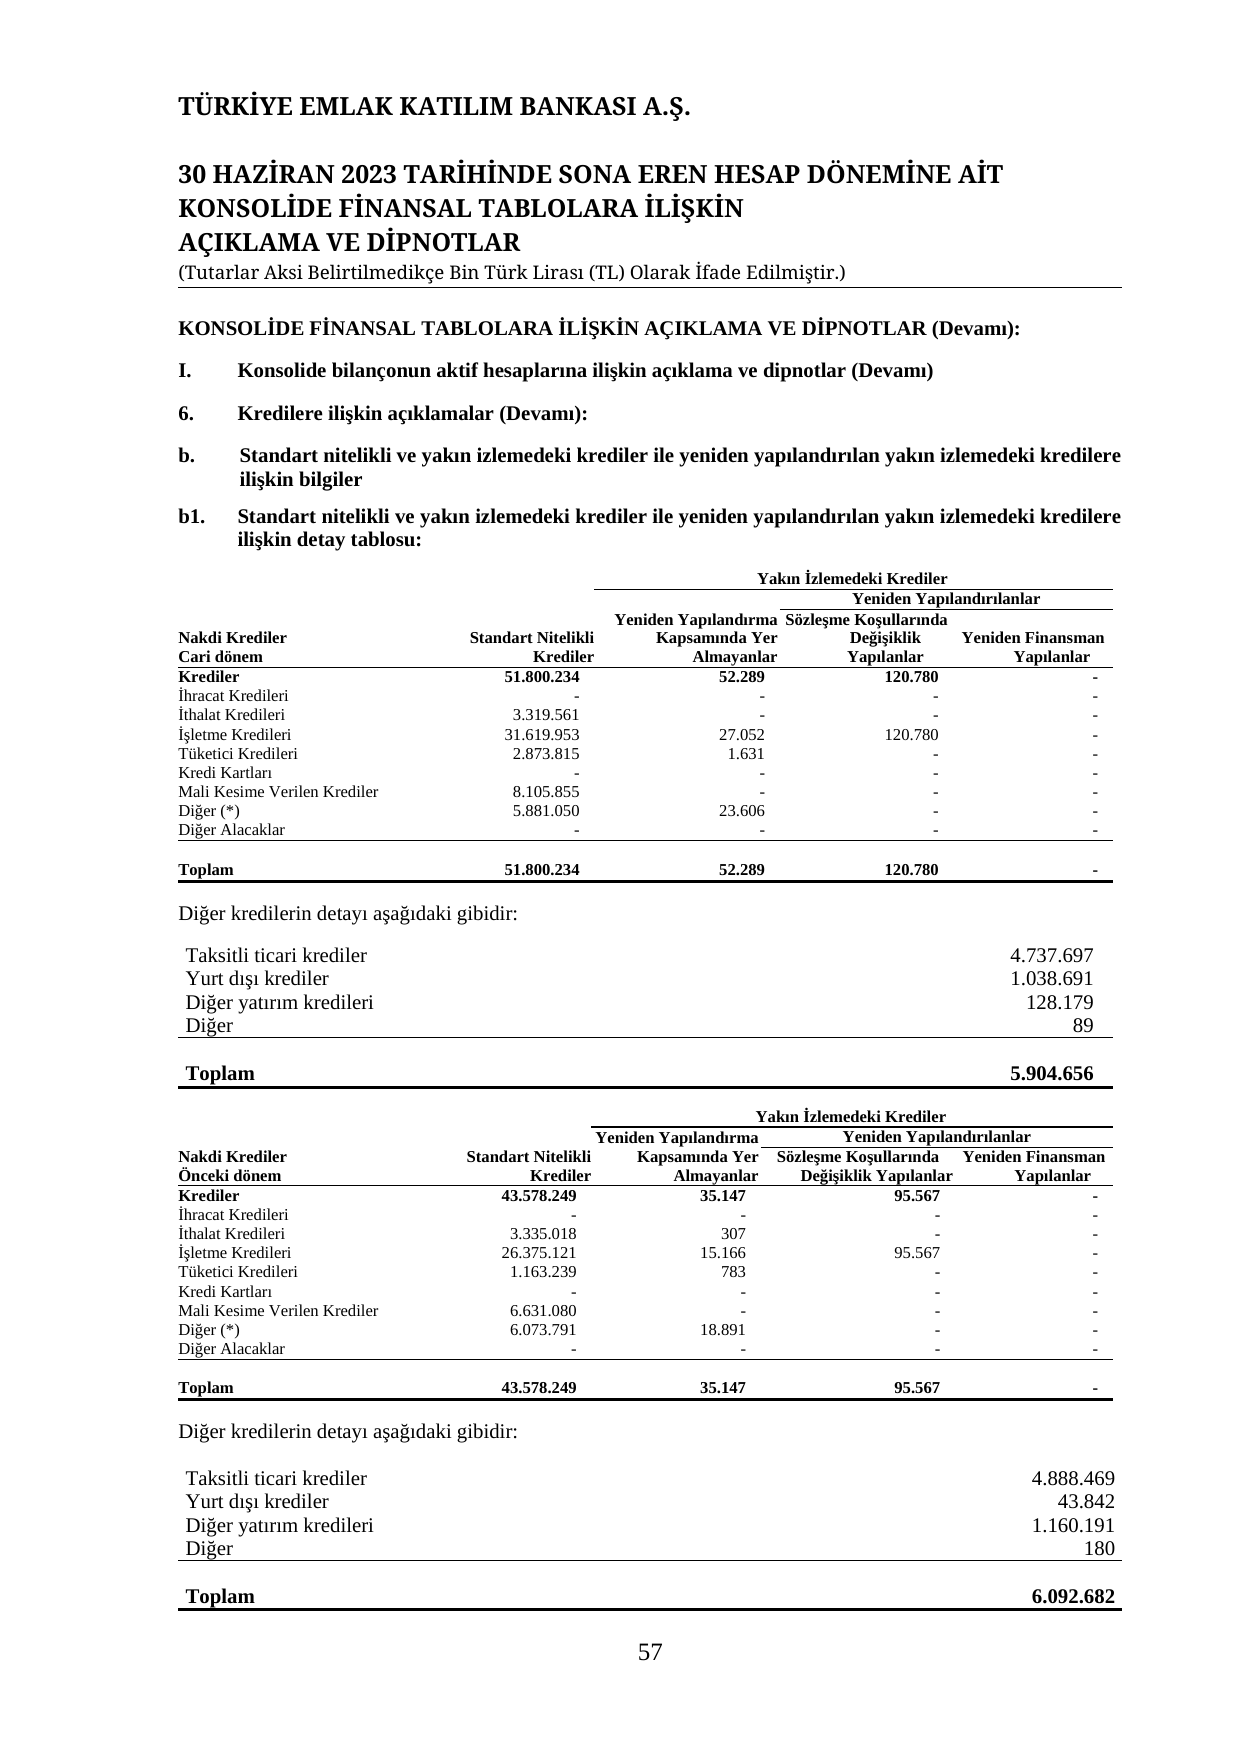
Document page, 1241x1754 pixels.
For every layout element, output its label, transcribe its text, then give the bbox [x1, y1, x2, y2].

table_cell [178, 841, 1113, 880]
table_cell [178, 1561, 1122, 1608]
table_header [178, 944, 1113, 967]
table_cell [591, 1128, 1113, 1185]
text KONSOLİDE FİNANSAL TABLOLARA İLİŞKİN AÇIKLAMA VE DİPNOTLAR (Devamı): [178, 316, 1122, 340]
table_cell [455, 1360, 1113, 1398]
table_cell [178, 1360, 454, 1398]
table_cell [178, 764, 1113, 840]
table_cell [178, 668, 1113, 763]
text 6. Kredilere ilişkin açıklamalar (Devamı): [178, 401, 1122, 425]
list Konsolide bilançonun aktif hesaplarına ilişkin açıklama ve dipnotlar (Devamı) [178, 359, 1075, 382]
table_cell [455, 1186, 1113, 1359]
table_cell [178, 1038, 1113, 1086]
text b1. Standart nitelikli ve yakın izlemedeki krediler ile yeniden yapılandırılan yakın izlemedeki kredilere ilişkin detay tablosu: [178, 504, 1122, 551]
list Standart nitelikli ve yakın izlemedeki krediler ile yeniden yapılandırılan yakın izlemedeki kredilere ilişkin bilgiler [178, 444, 1122, 491]
text Diğer kredilerin detayı aşağıdaki gibidir: [178, 1420, 1122, 1443]
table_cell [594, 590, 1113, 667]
text Diğer kredilerin detayı aşağıdaki gibidir: [178, 902, 1122, 925]
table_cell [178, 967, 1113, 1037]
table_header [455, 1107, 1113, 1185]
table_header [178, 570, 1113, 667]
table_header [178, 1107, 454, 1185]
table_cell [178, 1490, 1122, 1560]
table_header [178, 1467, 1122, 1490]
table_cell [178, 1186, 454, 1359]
